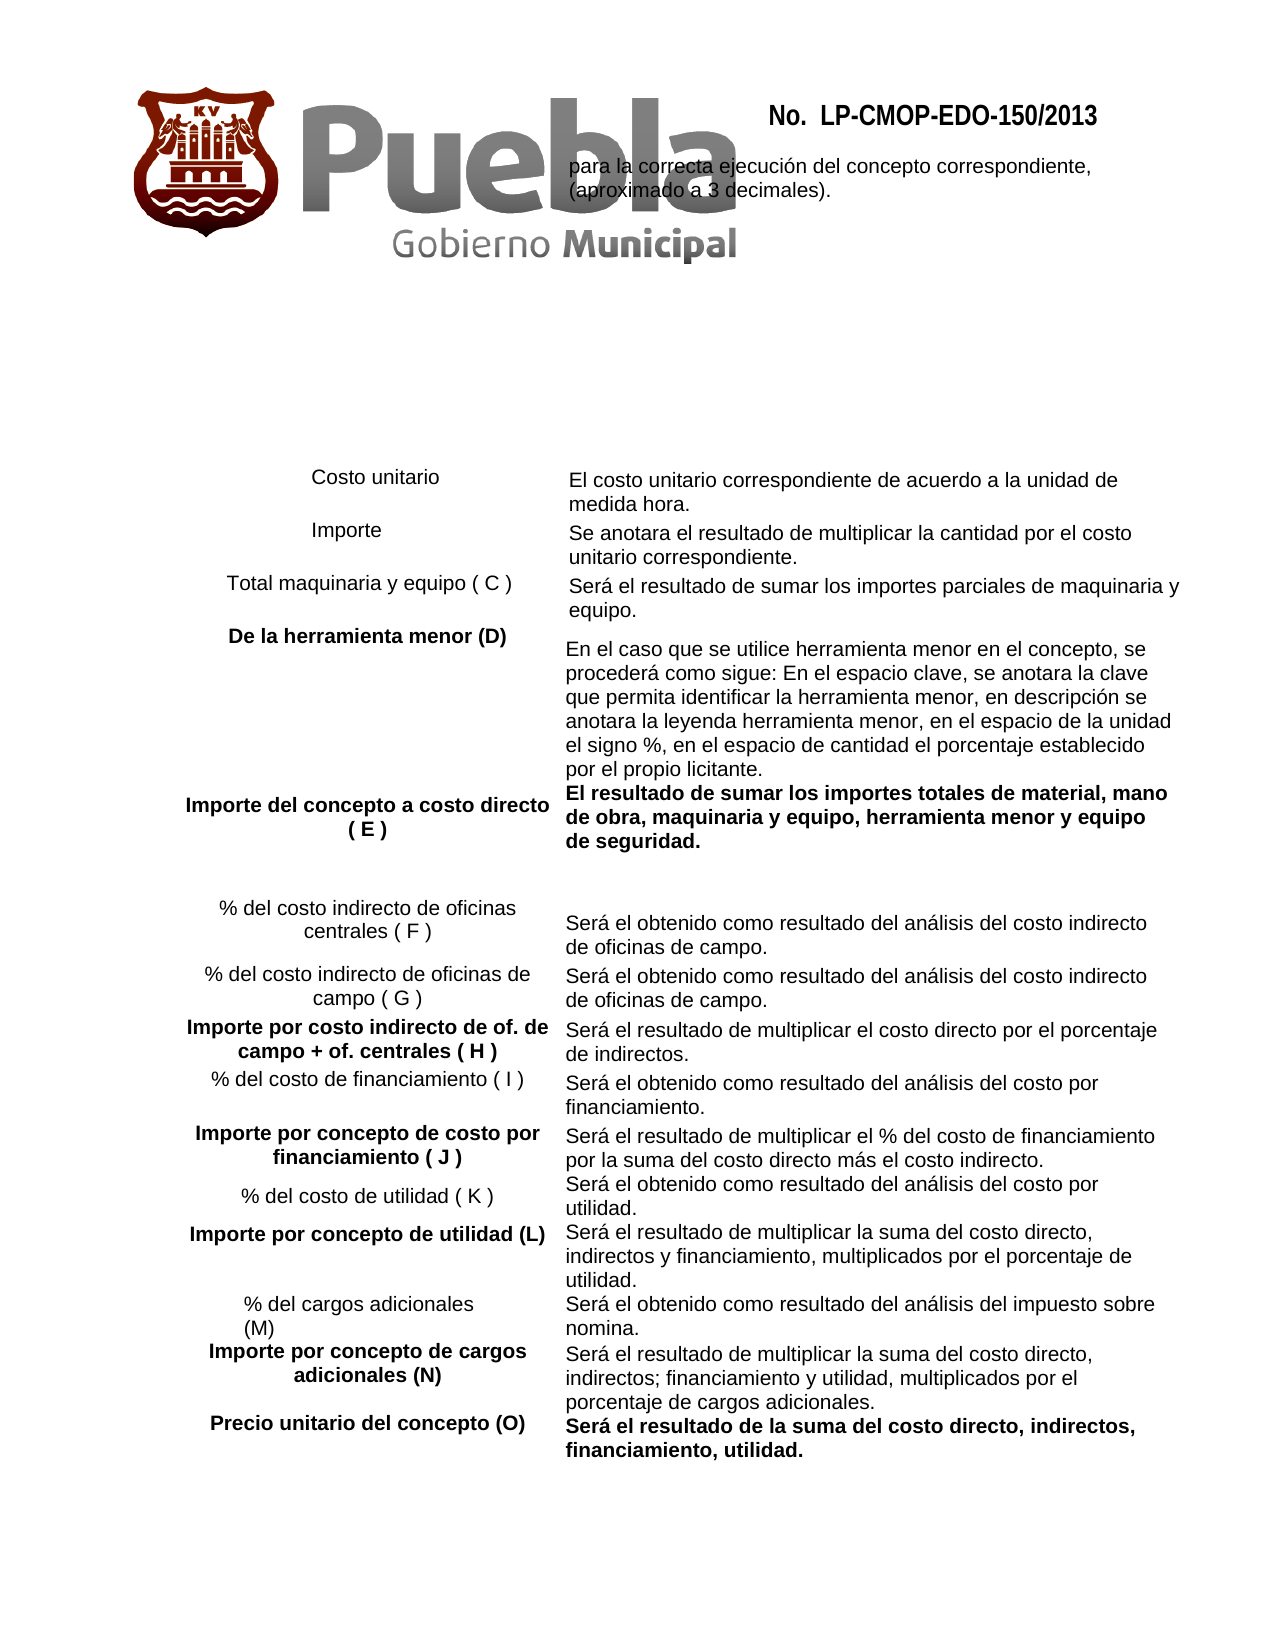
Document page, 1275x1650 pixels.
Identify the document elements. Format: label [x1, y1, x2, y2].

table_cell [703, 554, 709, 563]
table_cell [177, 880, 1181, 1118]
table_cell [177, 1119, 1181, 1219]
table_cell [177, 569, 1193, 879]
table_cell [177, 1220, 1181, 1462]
picture [133, 87, 736, 264]
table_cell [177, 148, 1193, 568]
